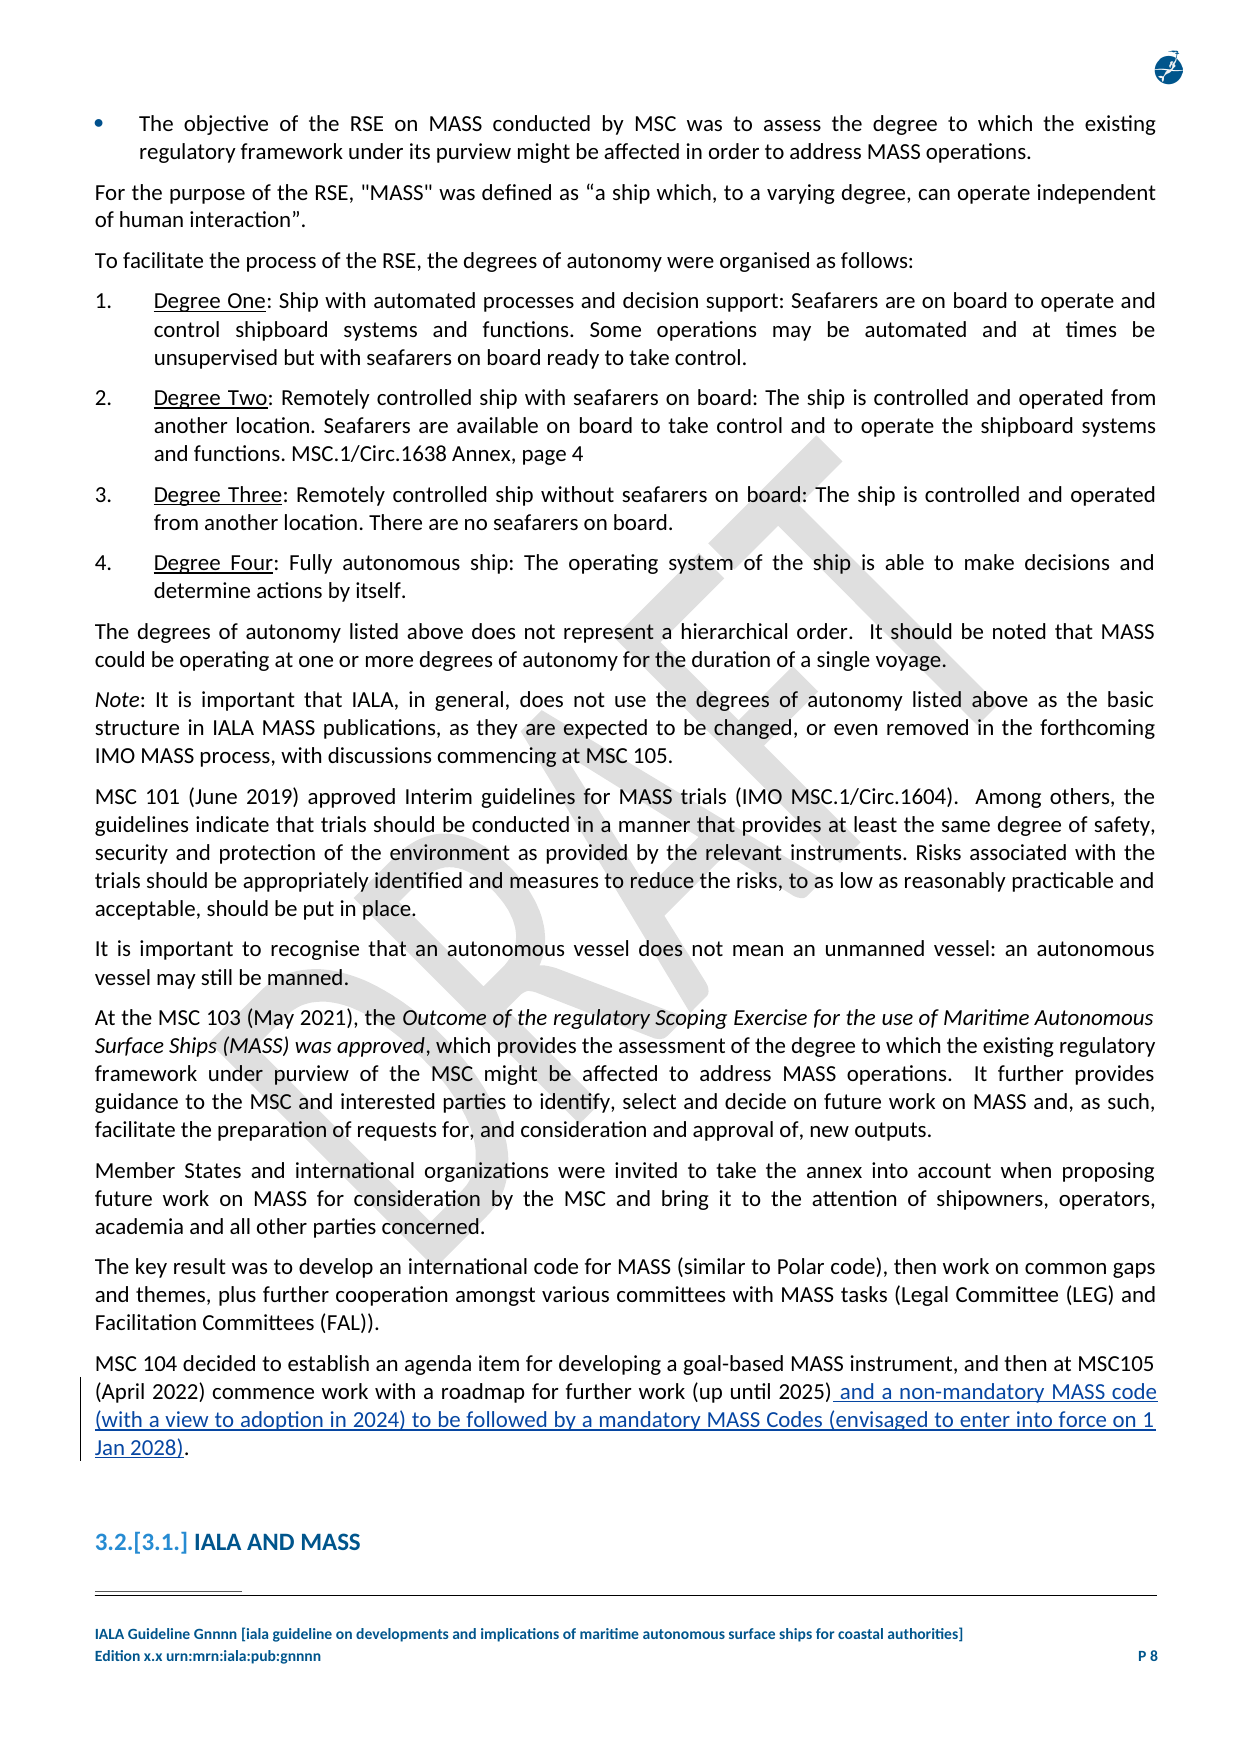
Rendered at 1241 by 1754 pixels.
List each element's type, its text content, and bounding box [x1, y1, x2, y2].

list Degree One: Ship with automated processes and decision support: Seafarers are on board to operate and control shipboard systems and functions. Some operations may be automated and at times be unsupervised but with seafarers on board ready to take control. [94, 287, 1157, 371]
text MSC 101 (June 2019) approved Interim guidelines for MASS trials (IMO MSC.1/Circ.1604). Among others, the guidelines indicate that trials should be conducted in a manner that provides at least the same degree of safety, security and protection of the environment as provided by the relevant instruments. Risks associated with the trials should be appropriately identified and measures to reduce the risks, to as low as reasonably practicable and acceptable, should be put in place. [94, 782, 1157, 922]
list Degree Three: Remotely controlled ship without seafarers on board: The ship is controlled and operated from another location. There are no seafarers on board. [94, 480, 1157, 536]
text For the purpose of the RSE, "MASS" was defined as “a ship which, to a varying degree, can operate independent of human interaction”. [94, 178, 1157, 234]
list Degree Two: Remotely controlled ship with seafarers on board: The ship is controlled and operated from another location. Seafarers are available on board to take control and to operate the shipboard systems and functions. MSC.1/Circ.1638 Annex, page 4 [94, 383, 1157, 467]
text At the MSC 103 (May 2021), the Outcome of the regulatory Scoping Exercise for the use of Maritime Autonomous Surface Ships (MASS) was approved, which provides the assessment of the degree to which the existing regulatory framework under purview of the MSC might be affected to address MASS operations. It further provides guidance to the MSC and interested parties to identify, select and decide on future work on MASS and, as such, facilitate the preparation of requests for, and consideration and approval of, new outputs. [94, 1003, 1157, 1143]
text Note: It is important that IALA, in general, does not use the degrees of autonomy listed above as the basic structure in IALA MASS publications, as they are expected to be changed, or even removed in the forthcoming IMO MASS process, with discussions commencing at MSC 105. [94, 685, 1157, 769]
list The objective of the RSE on MASS conducted by MSC was to assess the degree to which the existing regulatory framework under its purview might be affected in order to address MASS operations. [94, 109, 1157, 165]
text Member States and international organizations were invited to take the annex into account when proposing future work on MASS for consideration by the MSC and bring it to the attention of shipowners, operators, academia and all other parties concerned. [94, 1156, 1157, 1240]
text It is important to recognise that an autonomous vessel does not mean an unmanned vessel: an autonomous vessel may still be manned. [94, 934, 1157, 991]
text The key result was to develop an international code for MASS (similar to Polar code), then work on common gaps and themes, plus further cooperation amongst various committees with MASS tasks (Legal Committee (LEG) and Facilitation Committees (FAL)). [94, 1252, 1157, 1336]
text The degrees of autonomy listed above does not represent a hierarchical order. It should be noted that MASS could be operating at one or more degrees of autonomy for the duration of a single voyage. [94, 617, 1157, 673]
text MSC 104 decided to establish an agenda item for developing a goal-based MASS instrument, and then at MSC105 (April 2022) commence work with a roadmap for further work (up until 2025). [94, 1349, 1157, 1461]
picture [1123, 0, 1241, 119]
list Degree Four: Fully autonomous ship: The operating system of the ship is able to make decisions and determine actions by itself. [94, 548, 1157, 604]
text To facilitate the process of the RSE, the degrees of autonomy were organised as follows: [94, 246, 1157, 274]
subtitle IALA and MASS [94, 1526, 1157, 1557]
